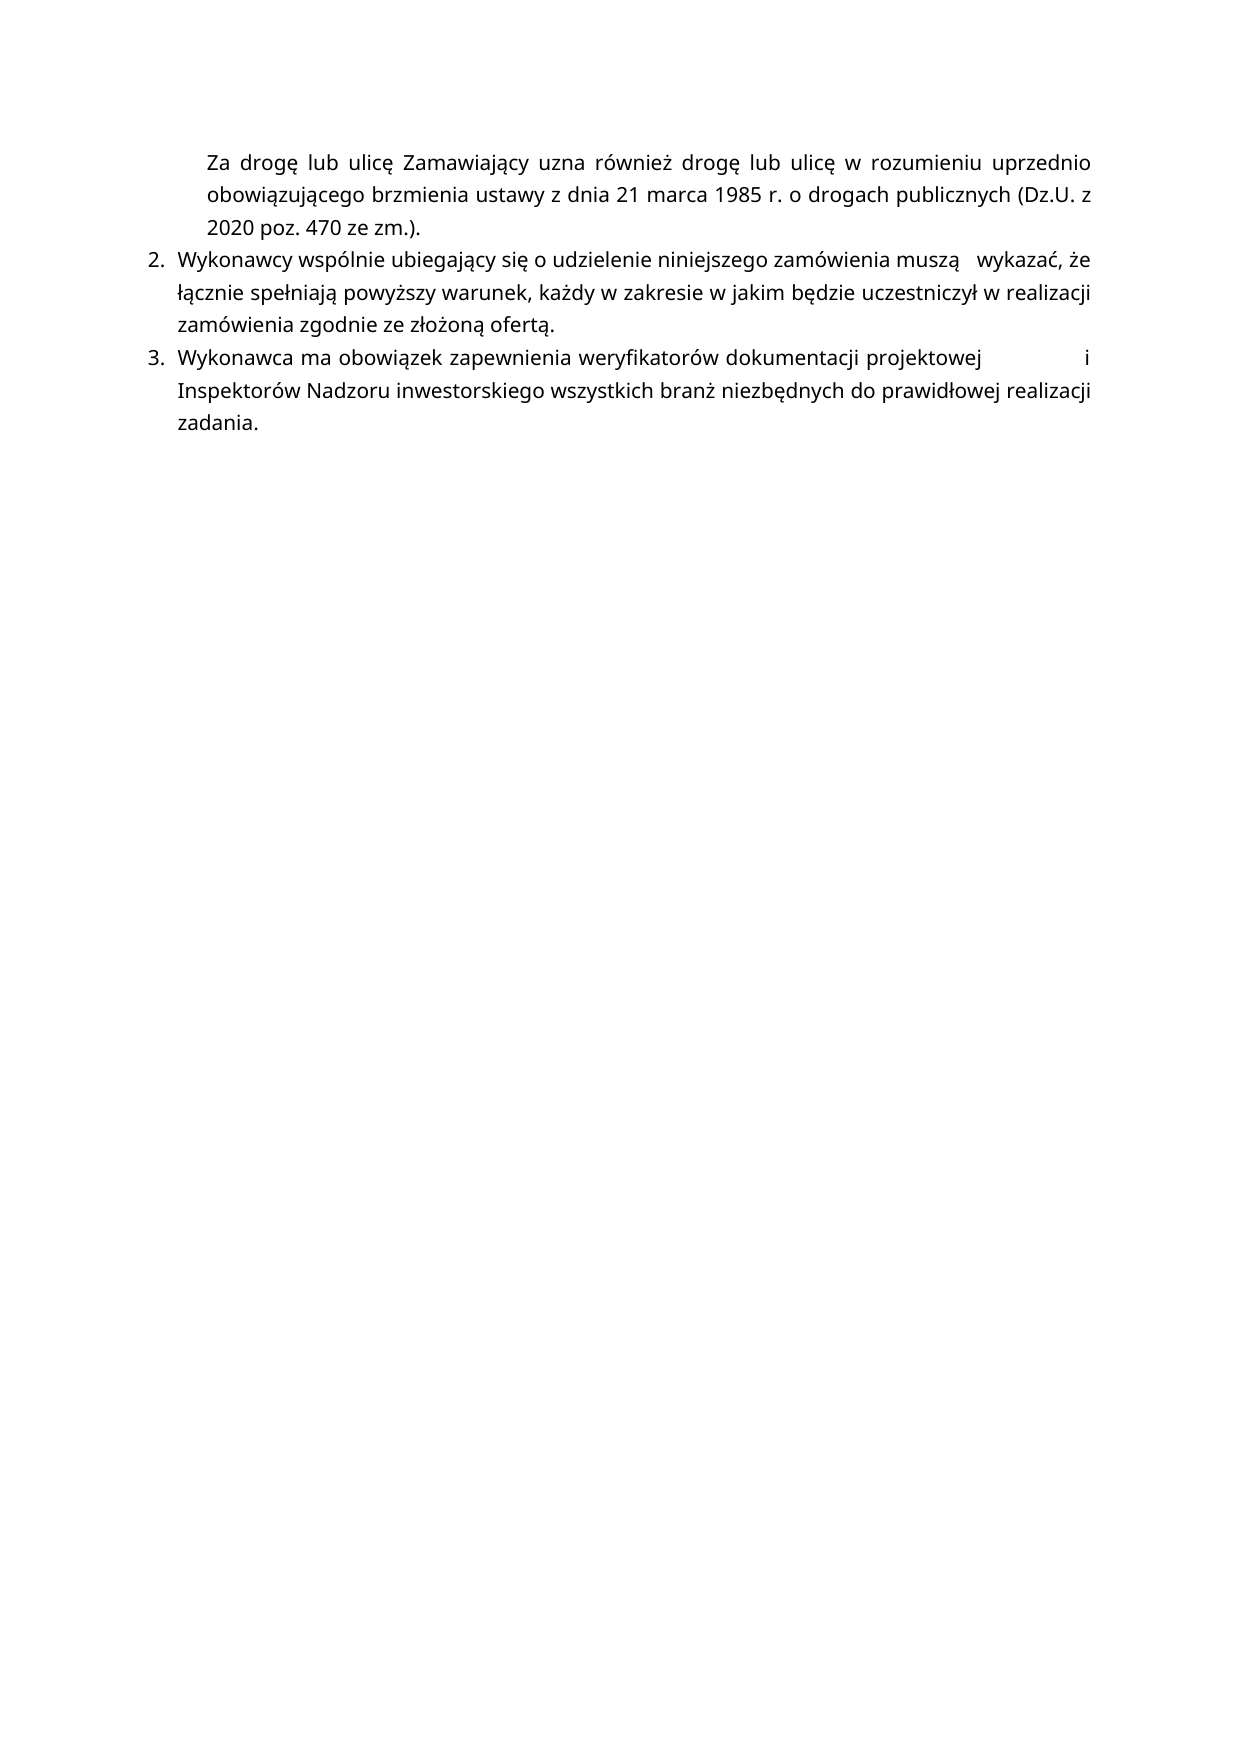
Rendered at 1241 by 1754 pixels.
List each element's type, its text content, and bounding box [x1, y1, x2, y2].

list Wykonawca ma obowiązek zapewnienia weryfikatorów dokumentacji projektowej i Inspektorów Nadzoru inwestorskiego wszystkich branż niezbędnych do prawidłowej realizacji zadania. [148, 343, 1093, 437]
text Za drogę lub ulicę Zamawiający uzna również drogę lub ulicę w rozumieniu uprzednio obowiązującego brzmienia ustawy z dnia 21 marca 1985 r. o drogach publicznych (Dz.U. z 2020 poz. 470 ze zm.). [207, 148, 1093, 241]
list Wykonawcy wspólnie ubiegający się o udzielenie niniejszego zamówienia muszą wykazać, że łącznie spełniają powyższy warunek, każdy w zakresie w jakim będzie uczestniczył w realizacji zamówienia zgodnie ze złożoną ofertą. [148, 245, 1093, 339]
